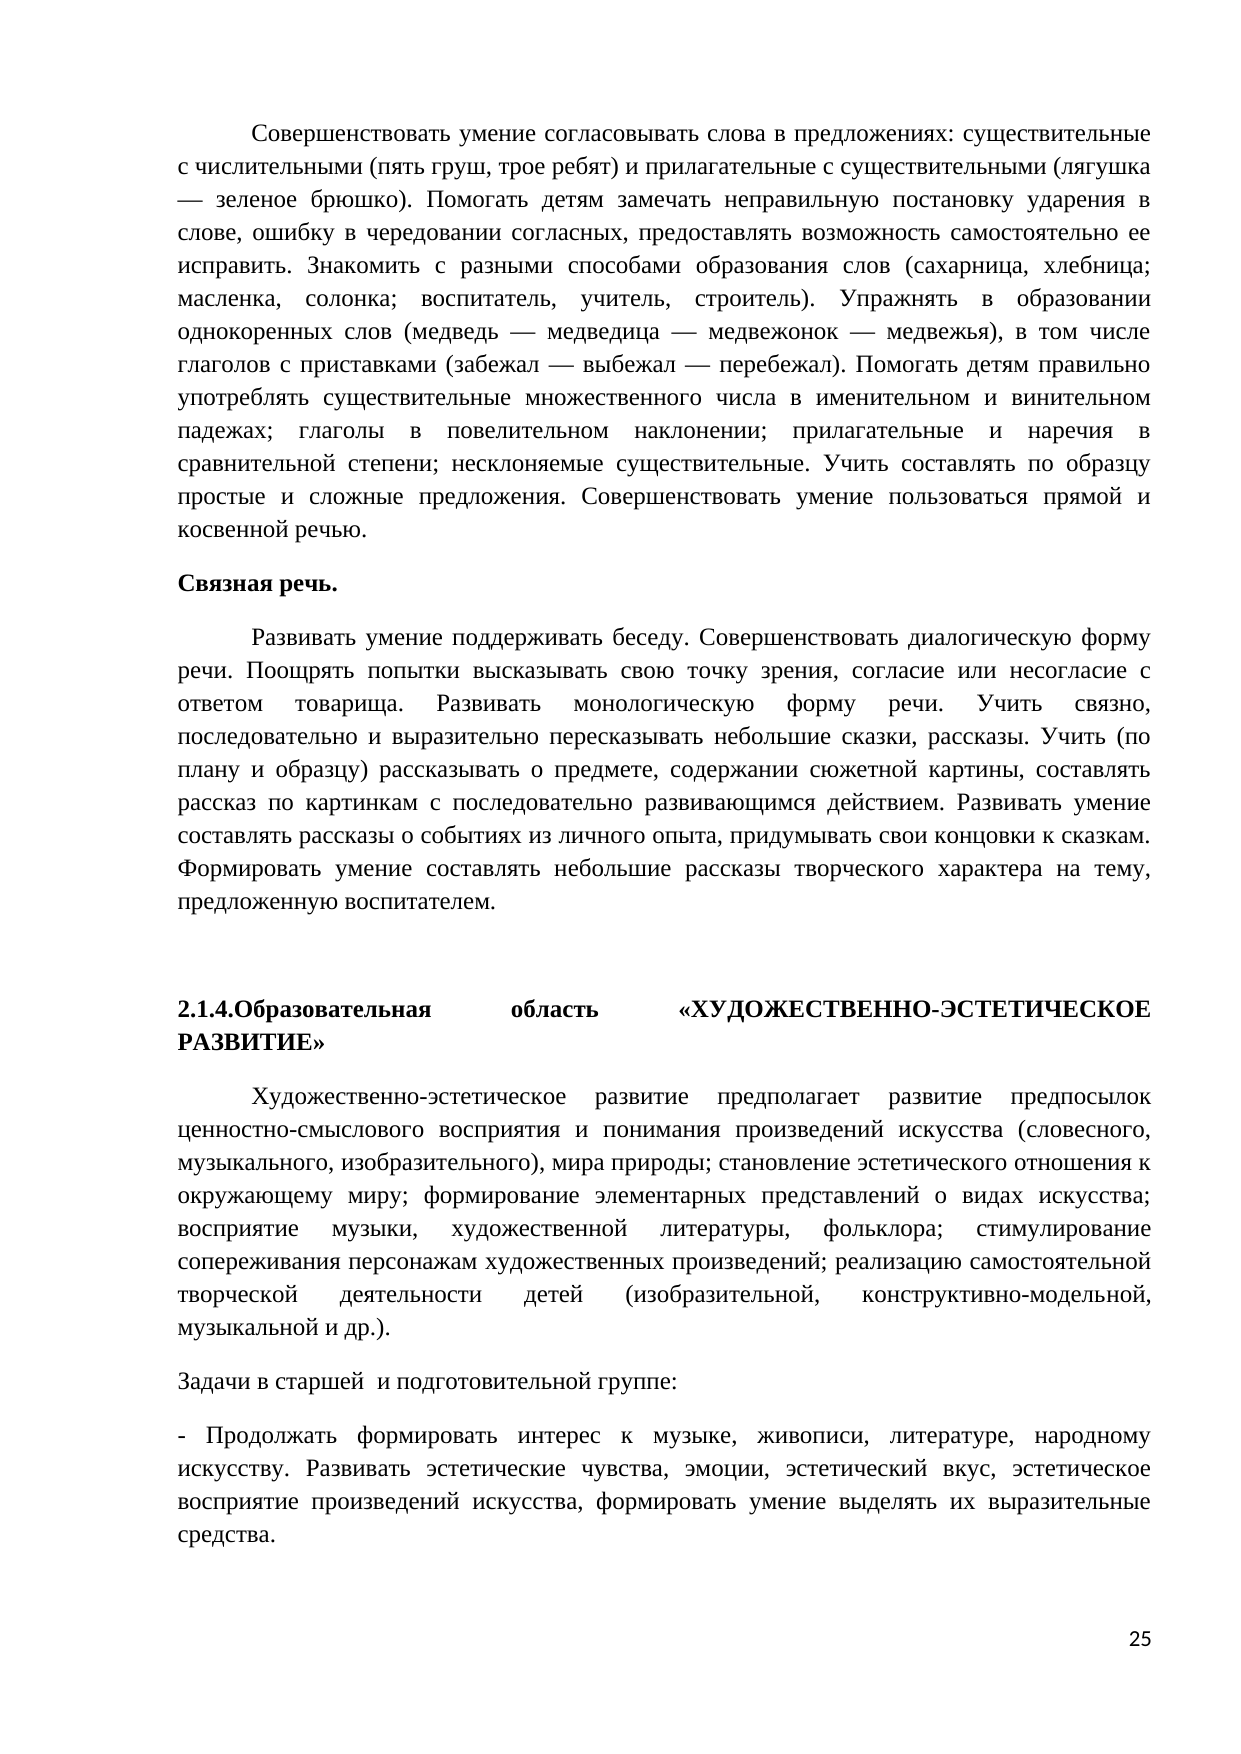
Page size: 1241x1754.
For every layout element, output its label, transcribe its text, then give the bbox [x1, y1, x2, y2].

text Развивать умение поддерживать беседу. Совершенствовать диалогическую форму речи. Поощрять попытки высказывать свою точку зрения, согласие или несогласие с ответом товарища. Развивать монологическую форму речи. Учить связно, последовательно и выразительно пересказывать небольшие сказки, рассказы. Учить (по плану и образцу) рассказывать о предмете, содержании сюжетной картины, составлять рассказ по картинкам с последовательно развивающимся действием. Развивать умение составлять рассказы о событиях из личного опыта, придумывать свои концовки к сказкам. Формировать умение составлять небольшие рассказы творческого характера на тему, предложенную воспитателем. [177, 622, 1152, 915]
text Художественно-эстетическое развитие предполагает развитие предпосылок ценностно-смыслового восприятия и понимания произведений искусства (словесного, музыкального, изобразительного), мира природы; становление эстетического отношения к окружающему миру; формирование элементарных представлений о видах искусства; восприятие музыки, художественной литературы, фольклора; стимулирование сопереживания персонажам художественных произведений; реализацию самостоятельной творческой деятельности детей (изобразительной, конструктивно-модельной, музыкальной и др.). [177, 1081, 1152, 1341]
text Связная речь. [177, 568, 1152, 597]
text Совершенствовать умение согласовывать слова в предложениях: существительные с числительными (пять груш, трое ребят) и прилагательные с существительными (лягушка — зеленое брюшко). Помогать детям замечать неправильную постановку ударения в слове, ошибку в чередовании согласных, предоставлять возможность самостоятельно ее исправить. Знакомить с разными способами образования слов (сахарница, хлебница; масленка, солонка; воспитатель, учитель, строитель). Упражнять в образовании однокоренных слов (медведь — медведица — медвежонок — медвежья), в том числе глаголов с приставками (забежал — выбежал — перебежал). Помогать детям правильно употреблять существительные множественного числа в именительном и винительном падежах; глаголы в повелительном наклонении; прилагательные и наречия в сравнительной степени; несклоняемые существительные. Учить составлять по образцу простые и сложные предложения. Совершенствовать умение пользоваться прямой и косвенной речью. [177, 118, 1152, 543]
text - Продолжать формировать интерес к музыке, живописи, литературе, народному искусству. Развивать эстетические чувства, эмоции, эстетический вкус, эстетическое восприятие произведений искусства, формировать умение выделять их выразительные средства. [177, 1420, 1152, 1547]
text Задачи в старшей и подготовительной группе: [177, 1366, 1152, 1394]
text 2.1.4.Образовательная область «ХУДОЖЕСТВЕННО-ЭСТЕТИЧЕСКОЕ РАЗВИТИЕ» [177, 994, 1152, 1056]
